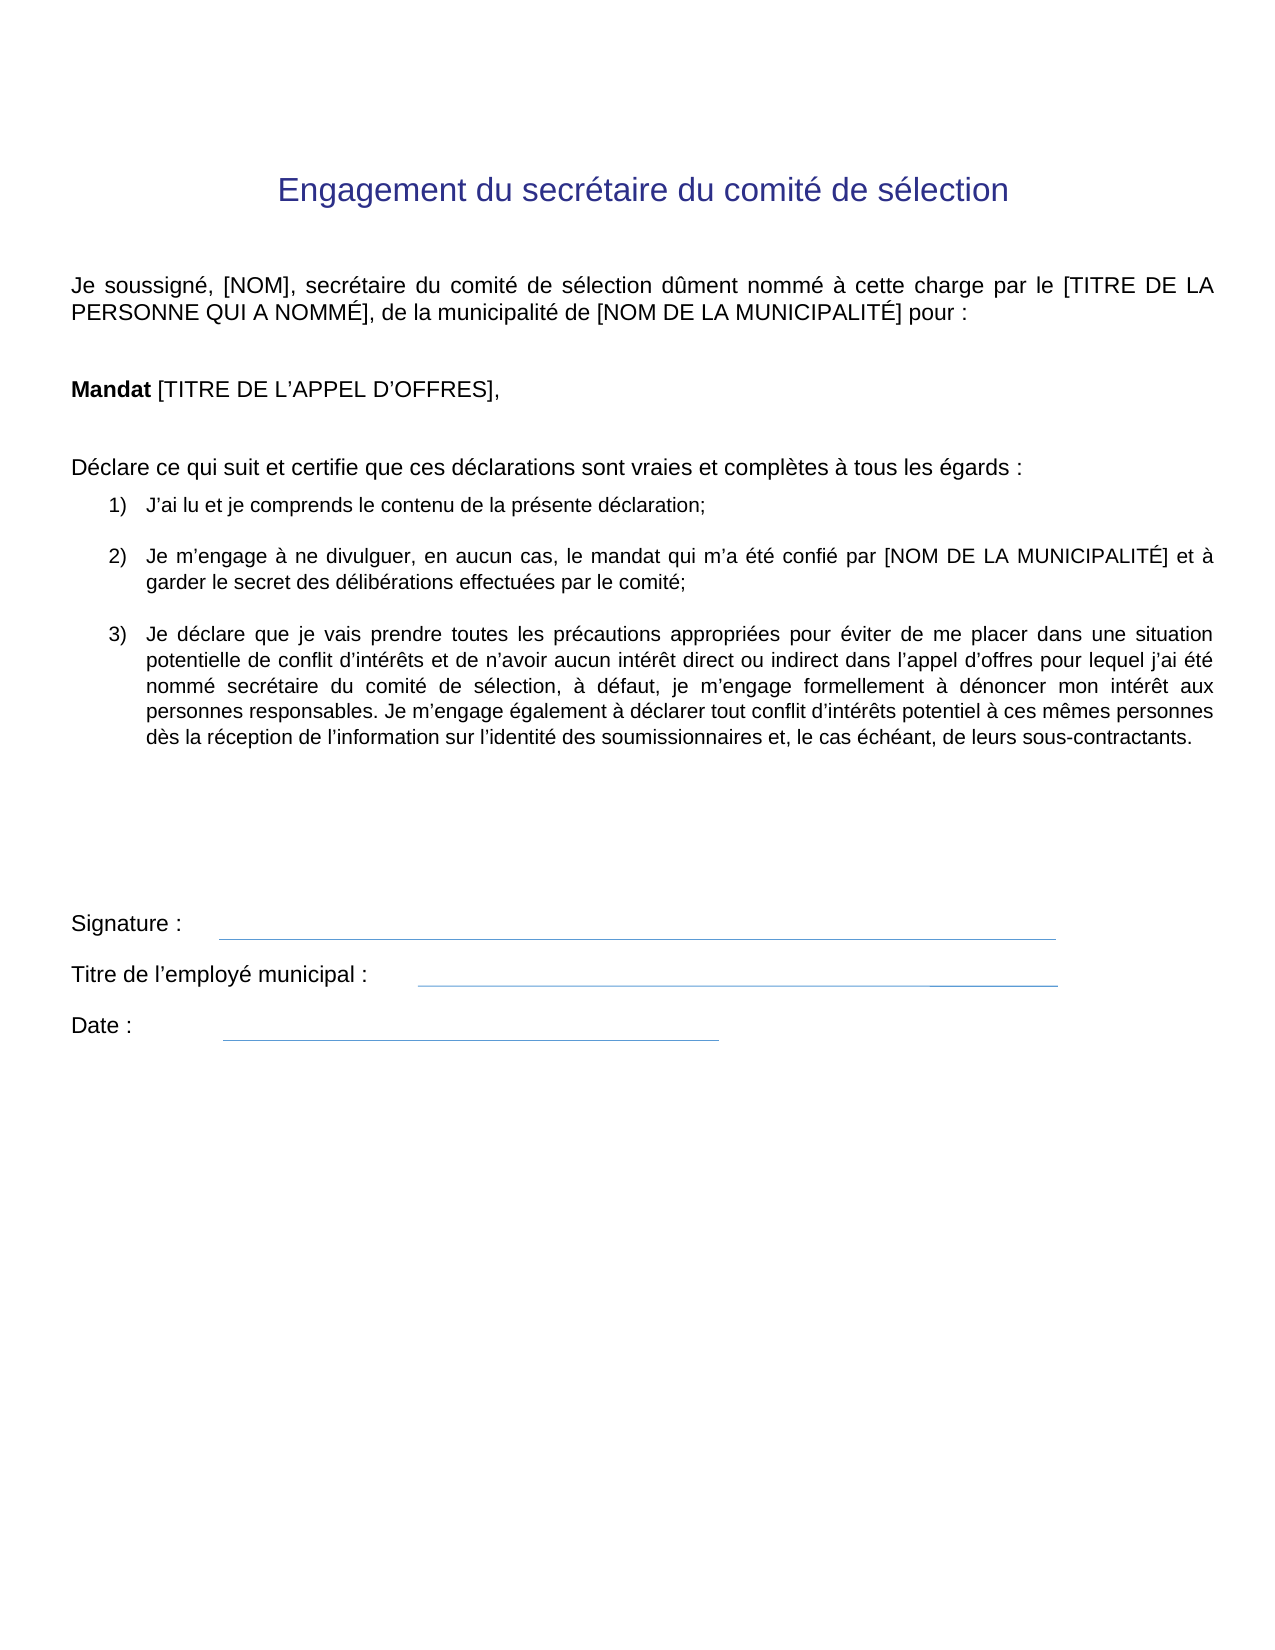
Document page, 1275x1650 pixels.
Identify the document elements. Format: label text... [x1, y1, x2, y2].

text Titre de l’employé municipal : [71, 961, 1216, 987]
text Mandat [TITRE DE L’APPEL D’OFFRES], [71, 376, 1216, 402]
text Déclare ce qui suit et certifie que ces déclarations sont vraies et complètes à tous les égards : [71, 454, 1216, 480]
list Je m’engage à ne divulguer, en aucun cas, le mandat qui m’a été confié par [NOM DE LA MUNICIPALITÉ] et à garder le secret des délibérations effectuées par le comité; [108, 544, 1216, 594]
text Signature : [71, 909, 1216, 936]
text Date : [71, 1012, 1216, 1039]
list Je déclare que je vais prendre toutes les précautions appropriées pour éviter de me placer dans une situation potentielle de conflit d’intérêts et de n’avoir aucun intérêt direct ou indirect dans l’appel d’offres pour lequel j’ai été nommé secrétaire du comité de sélection, à défaut, je m’engage formellement à dénoncer mon intérêt aux personnes responsables. Je m’engage également à déclarer tout conflit d’intérêts potentiel à ces mêmes personnes dès la réception de l’information sur l’identité des soumissionnaires et, le cas échéant, de leurs sous-contractants. [108, 622, 1216, 749]
text Engagement du secrétaire du comité de sélection [71, 170, 1216, 208]
list J’ai lu et je comprends le contenu de la présente déclaration; [108, 493, 1216, 517]
text Je soussigné, [NOM], secrétaire du comité de sélection dûment nommé à cette charge par le [TITRE DE LA PERSONNE QUI A NOMMÉ], de la municipalité de [NOM DE LA MUNICIPALITÉ] pour : [71, 272, 1216, 325]
